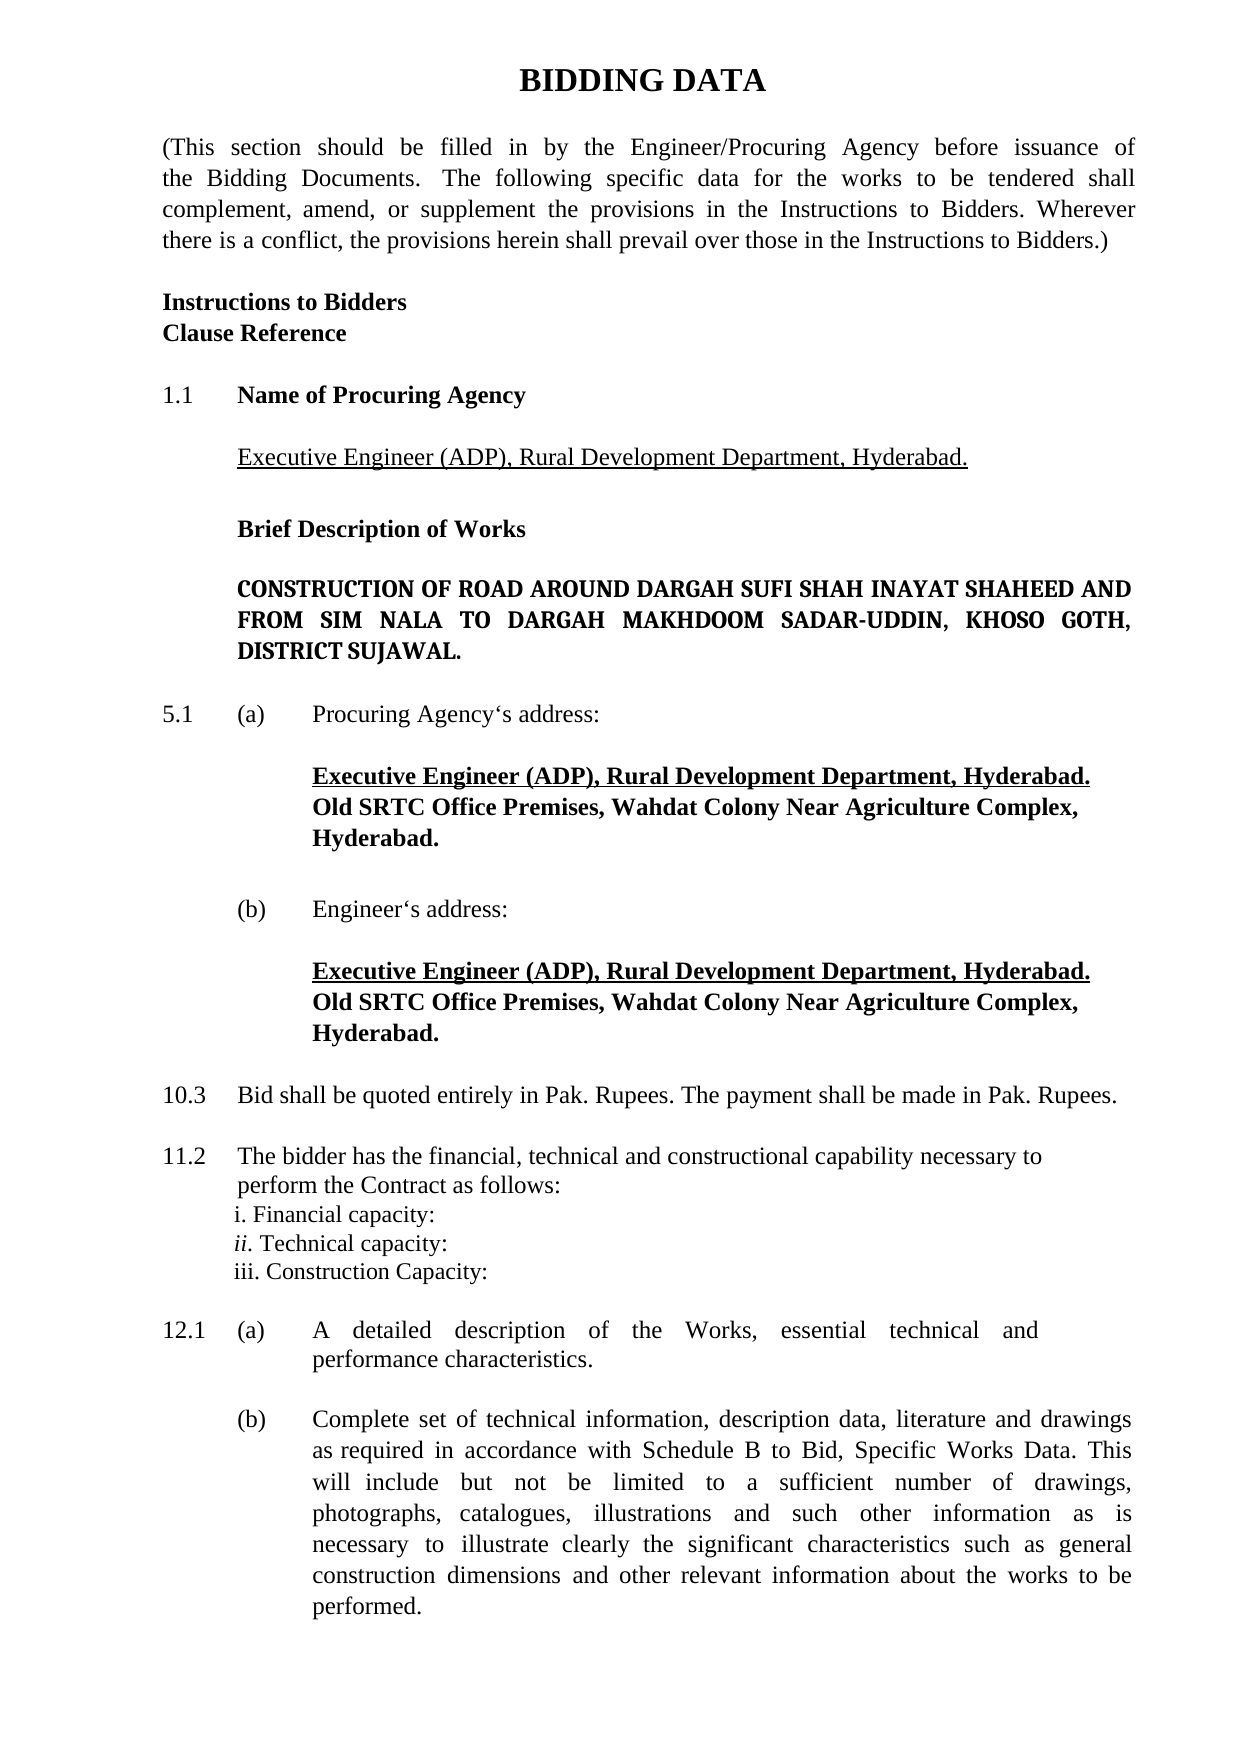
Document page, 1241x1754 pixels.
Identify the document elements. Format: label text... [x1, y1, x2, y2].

text 11.2 The bidder has the financial, technical and constructional capability necessary to perform the Contract as follows: [162, 1141, 1069, 1199]
text (b) Complete set of technical information, description data, literature and drawings as required in accordance with Schedule B to Bid, Specific Works Data. This will include but not be limited to a sufficient number of drawings, photographs, catalogues, illustrations and such other information as is necessary to illustrate clearly the significant characteristics such as general construction dimensions and other relevant information about the works to be performed. [237, 1404, 1132, 1619]
text (b) Engineer‘s address: [237, 894, 918, 923]
text BIDDING DATA [150, 60, 1135, 98]
text ii. Technical capacity: [234, 1228, 1008, 1257]
text 10.3 Bid shall be quoted entirely in Pak. Rupees. The payment shall be made in Pak. Rupees. [162, 1081, 1170, 1109]
text Executive Engineer (ADP), Rural Development Department, Hyderabad. [237, 442, 1135, 471]
text Clause Reference [162, 318, 685, 347]
text Instructions to Bidders [162, 287, 685, 316]
list Name of Procuring Agency [162, 380, 905, 409]
text Executive Engineer (ADP), Rural Development Department, Hyderabad. Old SRTC Office Premises, Wahdat Colony Near Agriculture Complex, [162, 761, 1135, 821]
text i. Financial capacity: [234, 1200, 1137, 1227]
text 5.1 (a) Procuring Agency‘s address: [162, 699, 905, 728]
text Hyderabad. [162, 1018, 1135, 1047]
text 12.1 (a) A detailed description of the Works, essential technical and performance characteristics. [162, 1315, 1038, 1373]
text (This section should be filled in by the Engineer/Procuring Agency before issuance of the Bidding Documents. The following specific data for the works to be tendered shall complement, amend, or supplement the provisions in the Instructions to Bidders. Wherever there is a conflict, the provisions herein shall prevail over those in the Instructions to Bidders.) [162, 132, 1135, 253]
text Hyderabad. [162, 823, 905, 852]
text Brief Description of Works [237, 514, 905, 542]
text Executive Engineer (ADP), Rural Development Department, Hyderabad. Old SRTC Office Premises, Wahdat Colony Near Agriculture Complex, [162, 956, 1135, 1016]
text CONSTRUCTION OF ROAD AROUND DARGAH SUFI SHAH INAYAT SHAHEED AND FROM SIM NALA TO DARGAH MAKHDOOM SADAR-UDDIN, KHOSO GOTH, DISTRICT SUJAWAL. [237, 575, 1132, 665]
text iii. Construction Capacity: [234, 1257, 1008, 1285]
